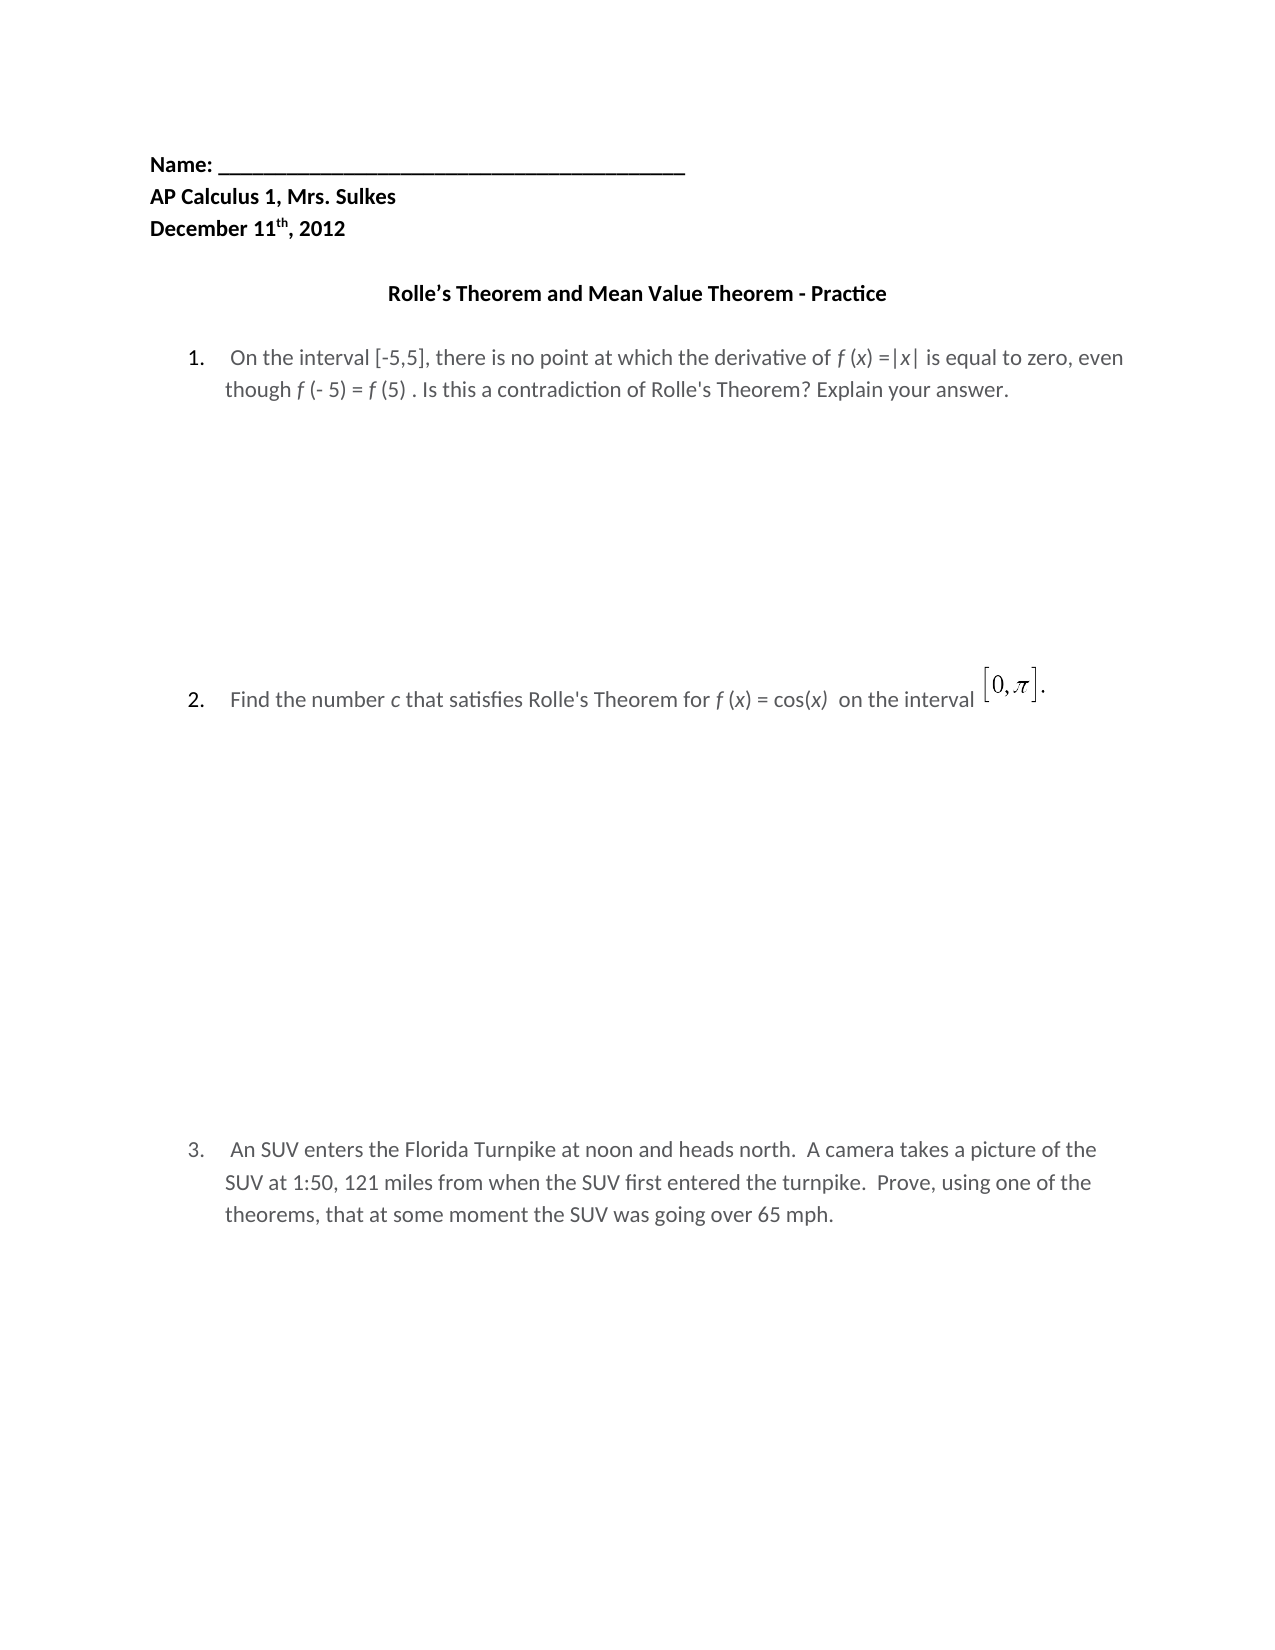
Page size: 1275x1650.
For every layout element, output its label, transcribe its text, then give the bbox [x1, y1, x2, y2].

list An SUV enters the Florida Turnpike at noon and heads north. A camera takes a picture of the SUV at 1:50, 121 miles from when the SUV first entered the turnpike. Prove, using one of the theorems, that at some moment the SUV was going over 65 mph. [187, 1136, 1125, 1228]
list On the interval [-5,5], there is no point at which the derivative of f (x) =|x| is equal to zero, even though f (- 5) = f (5) . Is this a contradiction of Rolle's Theorem? Explain your answer. [187, 343, 1125, 403]
list Find the number c that satisfies Rolle's Theorem for f (x) = cos(x) on the interval [187, 665, 1125, 713]
text AP Calculus 1, Mrs. Sulkes [150, 182, 1125, 210]
text December 11th, 2012 [150, 214, 1125, 242]
text Name: _________________________________________ [150, 150, 1125, 178]
text Rolle’s Theorem and Mean Value Theorem - Practice [150, 279, 1125, 307]
